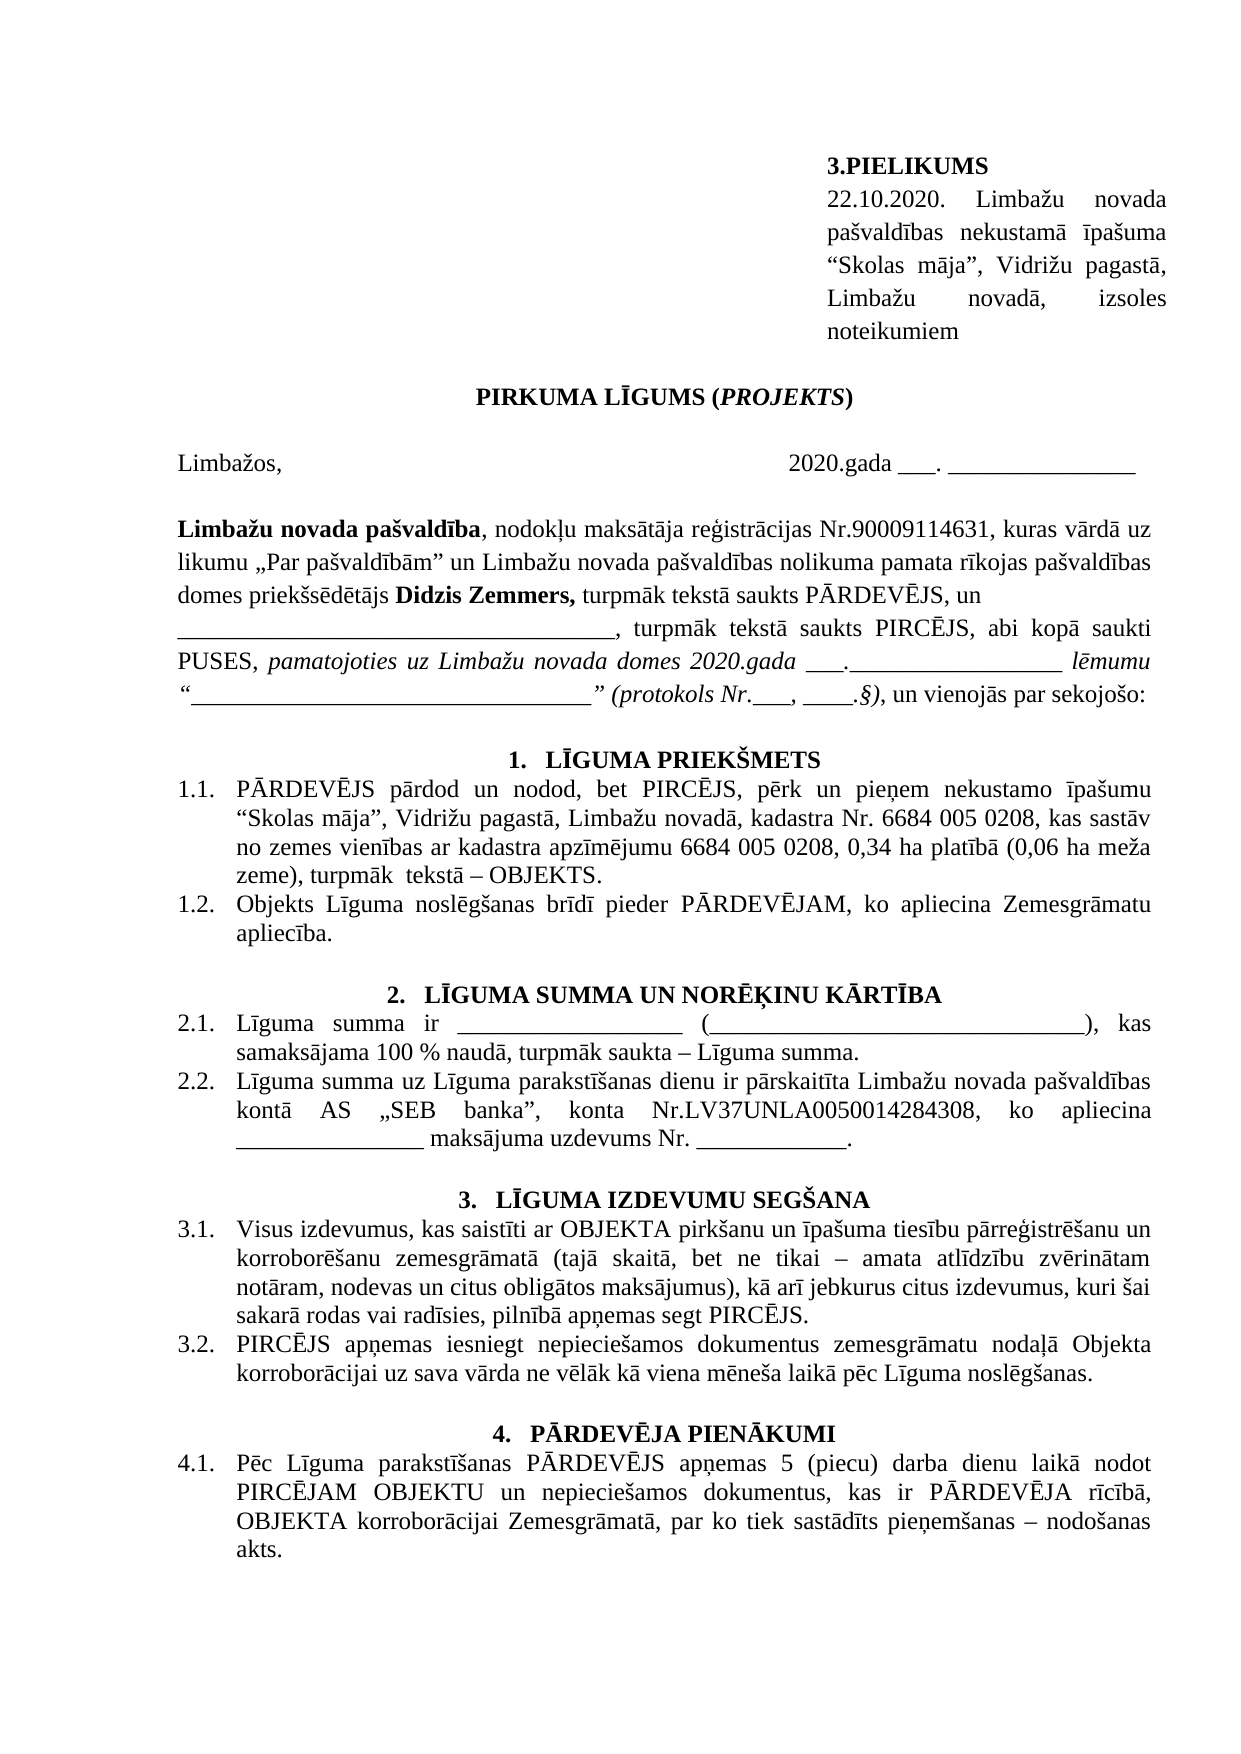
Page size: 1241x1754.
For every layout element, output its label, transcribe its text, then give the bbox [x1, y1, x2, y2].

text ___________________________________, turpmāk tekstā saukts Pircējs, abi kopā saukti PUSES, pamatojoties uz Limbažu novada domes 2020.gada ___._________________ lēmumu “________________________________” (protokols Nr.___, ____.§), un vienojās par sekojošo: [177, 613, 1152, 708]
list līguma priekšmets [177, 746, 1152, 774]
text 22.10.2020. Limbažu novada pašvaldības nekustamā īpašuma “Skolas māja”, Vidrižu pagastā, Limbažu novadā, izsoles noteikumiem [827, 184, 1166, 345]
list Objekts Līguma noslēgšanas brīdī pieder Pārdevējam, ko apliecina Zemesgrāmatu apliecība. [177, 889, 1152, 947]
list Līguma summa un norēķinu kārtība [177, 980, 1152, 1008]
list Visus izdevumus, kas saistīti ar Objekta pirkšanu un īpašuma tiesību pārreģistrēšanu un korroborēšanu zemesgrāmatā (tajā skaitā, bet ne tikai – amata atlīdzību zvērinātam notāram, nodevas un citus obligātos maksājumus), kā arī jebkurus citus izdevumus, kuri šai sakarā rodas vai radīsies, pilnībā apņemas segt Pircējs. [177, 1214, 1152, 1329]
list Pēc Līguma parakstīšanas Pārdevējs apņemas 5 (piecu) darba dienu laikā nodot Pircējam Objektu un nepieciešamos dokumentus, kas ir Pārdevēja rīcībā, Objekta korroborācijai Zemesgrāmatā, par ko tiek sastādīts pieņemšanas – nodošanas akts. [177, 1448, 1152, 1563]
text Limbažu novada pašvaldība, nodokļu maksātāja reģistrācijas Nr.90009114631, kuras vārdā uz likumu „Par pašvaldībām” un Limbažu novada pašvaldības nolikuma pamata rīkojas pašvaldības domes priekšsēdētājs Didzis Zemmers, turpmāk tekstā saukts Pārdevējs, un [177, 514, 1152, 609]
list Līguma Izdevumu segšana [177, 1185, 1152, 1214]
list Līguma summa uz Līguma parakstīšanas dienu ir pārskaitīta Limbažu novada pašvaldības kontā AS „SEB banka”, konta Nr.LV37UNLA0050014284308, ko apliecina _______________ maksājuma uzdevums Nr. ____________. [177, 1066, 1152, 1152]
text 3.pielikums [827, 151, 1152, 180]
list Pārdevējs pārdod un nodod, bet Pircējs, pērk un pieņem nekustamo īpašumu “Skolas māja”, Vidrižu pagastā, Limbažu novadā, kadastra Nr. 6684 005 0208, kas sastāv no zemes vienības ar kadastra apzīmējumu 6684 005 0208, 0,34 ha platībā (0,06 ha meža zeme), turpmāk tekstā – Objekts. [177, 774, 1152, 889]
list Pircējs apņemas iesniegt nepieciešamos dokumentus zemesgrāmatu nodaļā Objekta korroborācijai uz sava vārda ne vēlāk kā viena mēneša laikā pēc Līguma noslēgšanas. [177, 1329, 1152, 1387]
list Līguma summa ir __________________ (______________________________), kas samaksājama 100 % naudā, turpmāk saukta – Līguma summa. [177, 1008, 1152, 1066]
text Pirkuma līgums (projekts) [177, 382, 1152, 411]
list Pārdevēja pienākumi [177, 1419, 1152, 1448]
text Limbažos, 2020.gada ___. _______________ [177, 448, 1152, 477]
